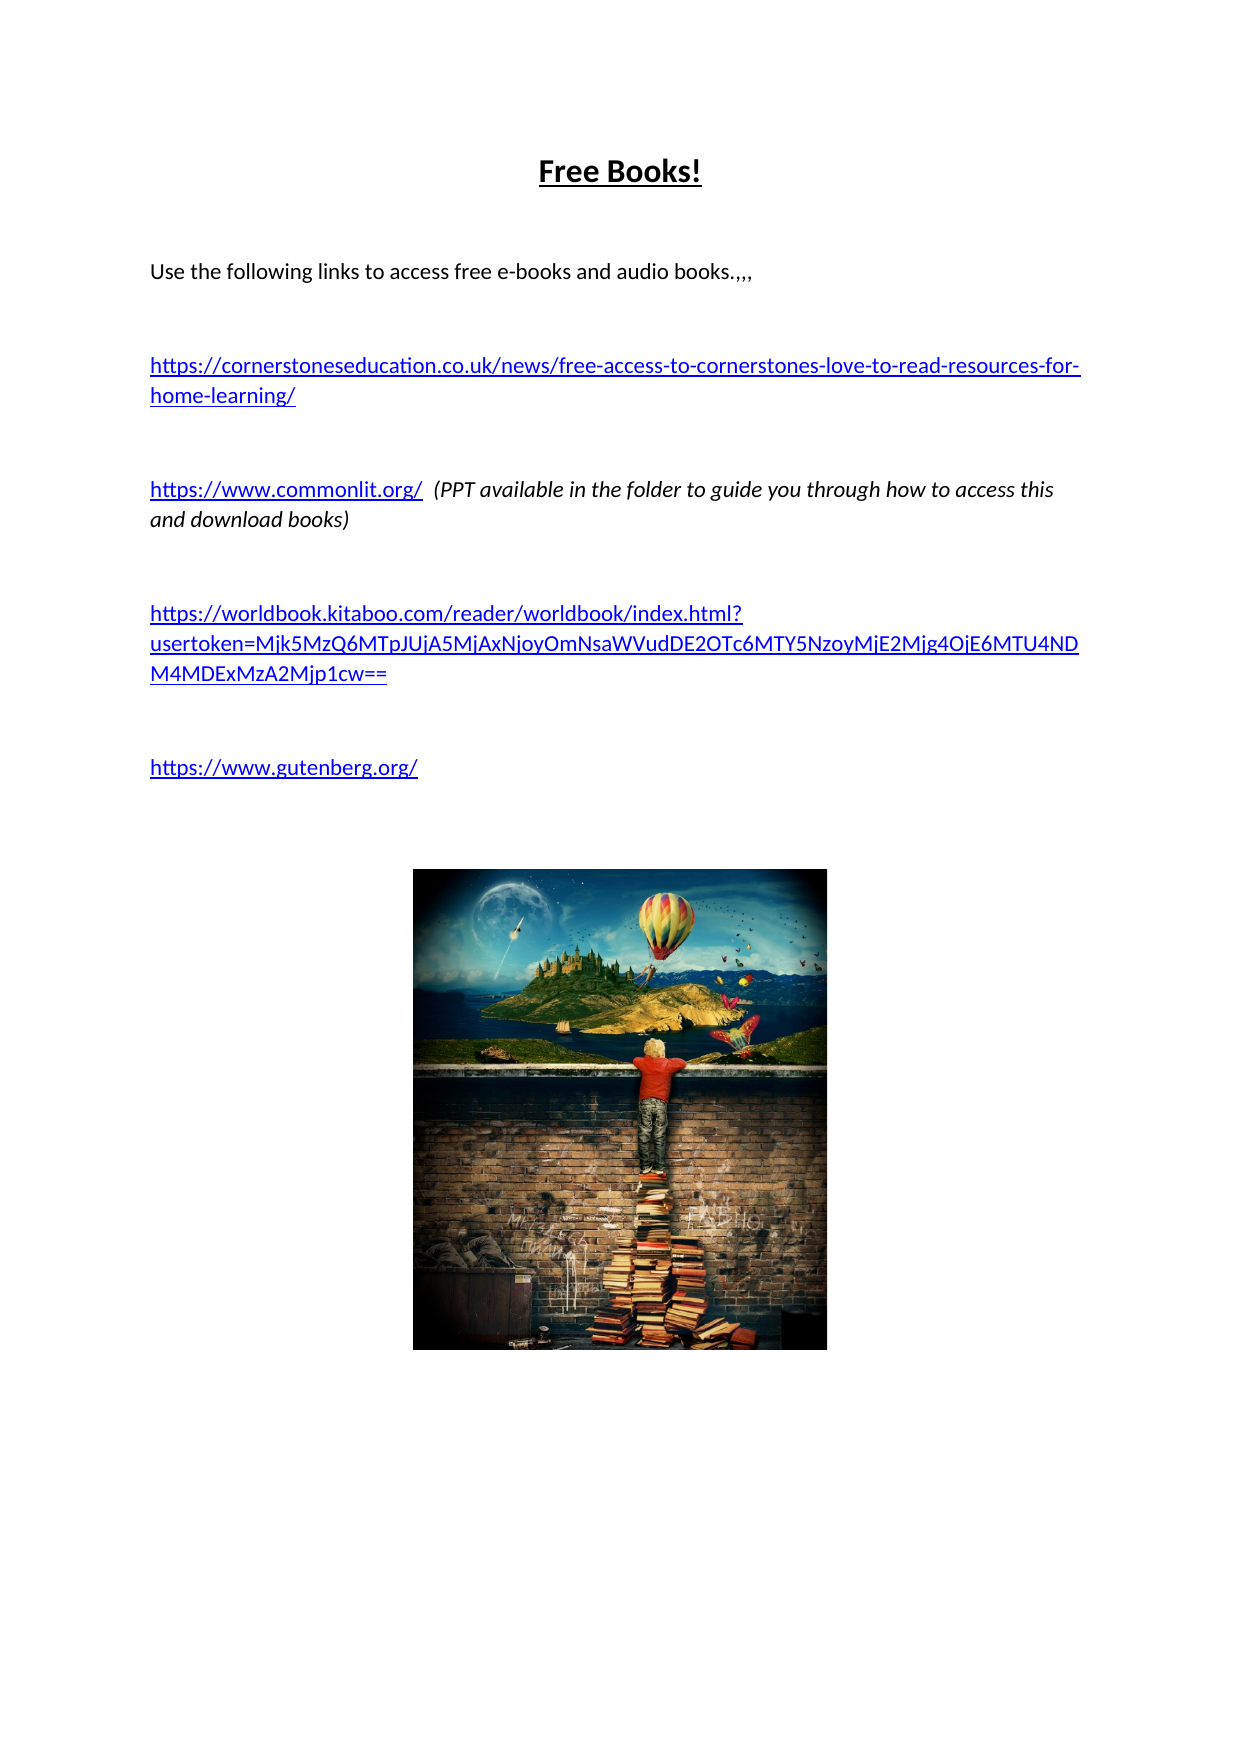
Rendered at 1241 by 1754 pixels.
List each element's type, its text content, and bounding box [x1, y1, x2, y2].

picture [413, 869, 828, 1350]
text Free Books! [150, 150, 1090, 191]
text https://worldbook.kitaboo.com/reader/worldbook/index.html?usertoken=Mjk5MzQ6MTpJUjA5MjAxNjoyOmNsaWVudDE2OTc6MTY5NzoyMjE2Mjg4OjE6MTU4NDM4MDExMzA2Mjp1cw== [150, 599, 1090, 688]
picture [622, 869, 664, 873]
text Use the following links to access free e-books and audio books.,,, [150, 257, 1090, 286]
text https://www.gutenberg.org/ [150, 753, 1090, 781]
text https://www.commonlit.org/ (PPT available in the folder to guide you through how to access this and download books) [150, 475, 1090, 533]
text https://cornerstoneseducation.co.uk/news/free-access-to-cornerstones-love-to-read-resources-for-home-learning/ [150, 351, 1090, 409]
